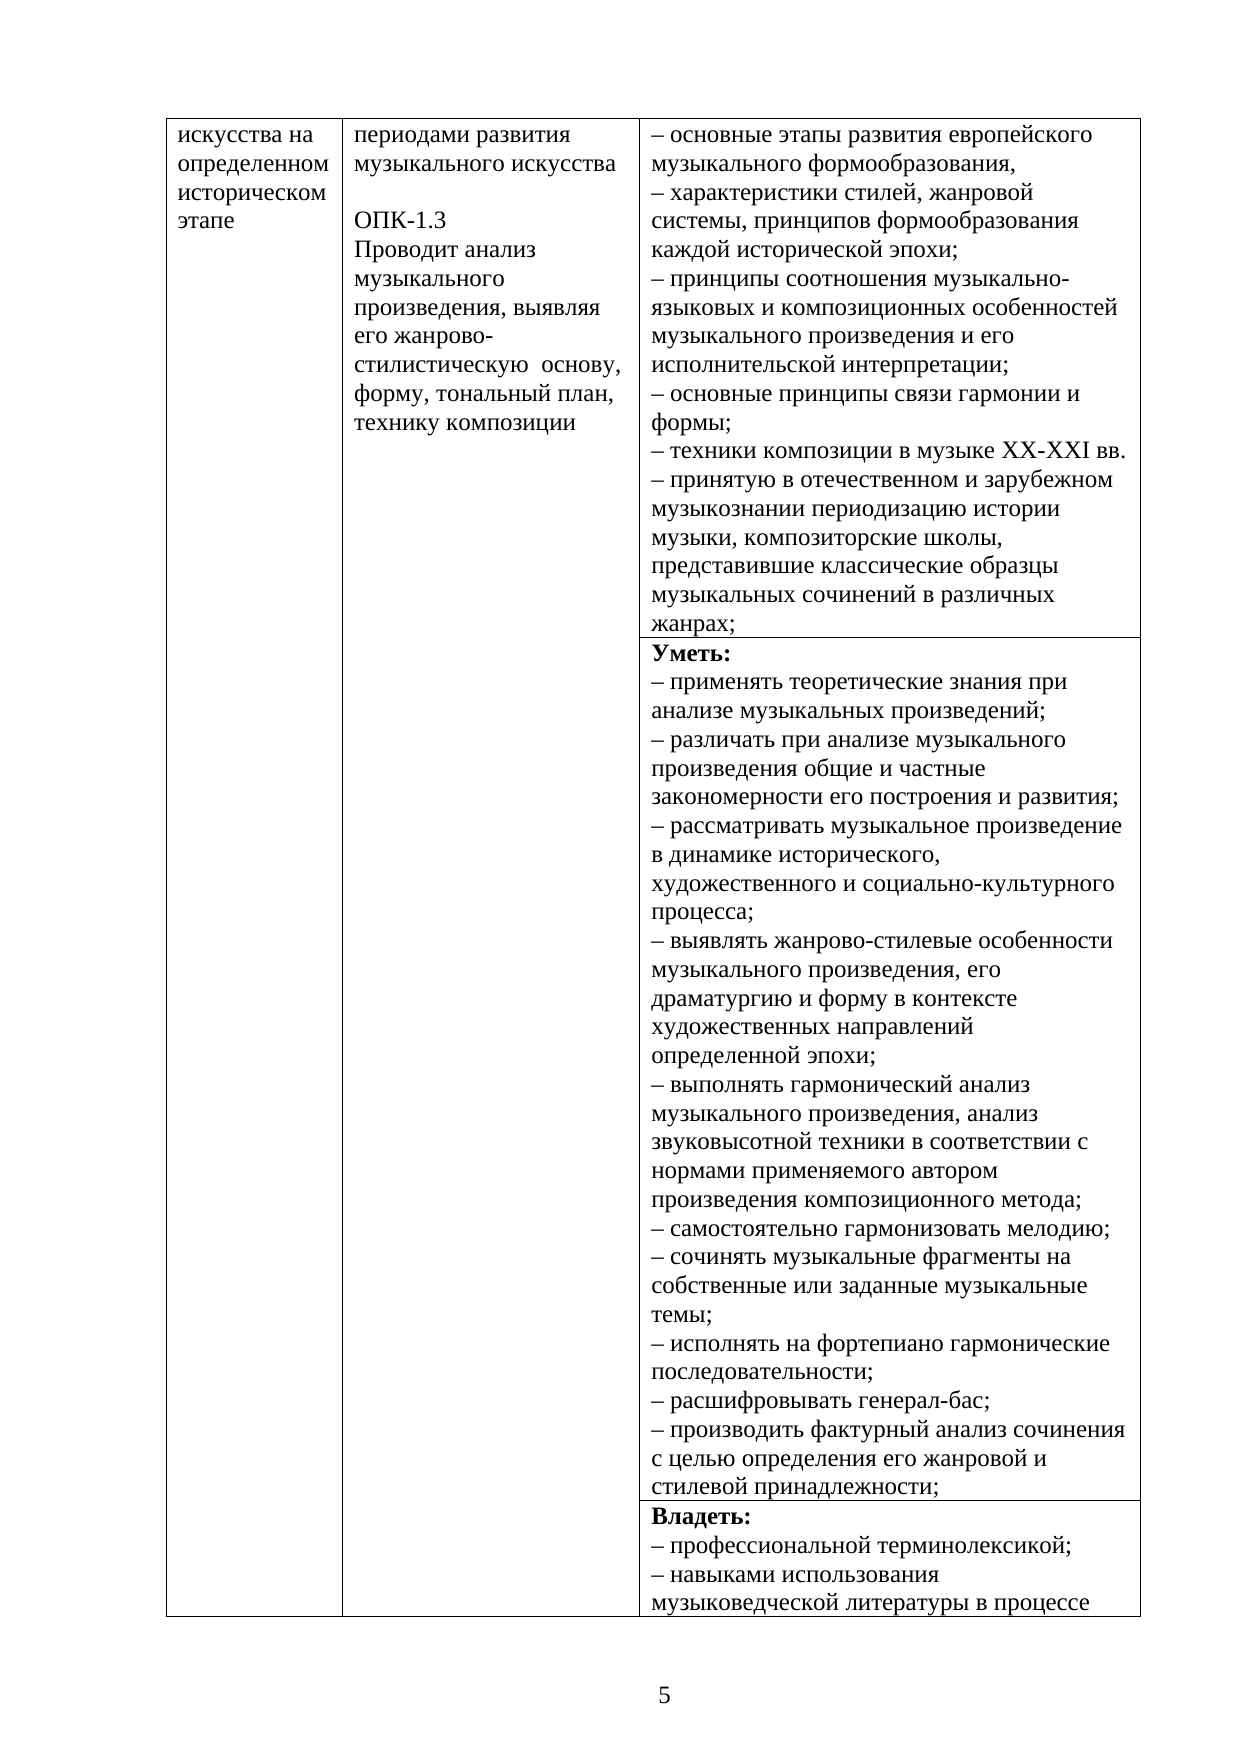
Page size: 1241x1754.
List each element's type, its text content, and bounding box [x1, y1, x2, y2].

table_cell Уметь: – применять теоретические знания при анализе музыкальных произведений; – различать при анализе музыкального произведения общие и частные закономерности его построения и развития; – рассматривать музыкальное произведение в динамике исторического, художественного и социально-культурного процесса; – выявлять жанрово-стилевые особенности музыкального произведения, его драматургию и форму в контексте художественных направлений определенной эпохи; – выполнять гармонический анализ музыкального произведения, анализ звуковысотной техники в соответствии с нормами применяемого автором произведения композиционного метода; – самостоятельно гармонизовать мелодию; – сочинять музыкальные фрагменты на собственные или заданные музыкальные темы; – исполнять на фортепиано гармонические последовательности; – расшифровывать генерал-бас; – производить фактурный анализ сочинения с целью определения его жанровой и стилевой принадлежности; [640, 638, 1140, 1500]
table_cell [640, 1501, 1140, 1616]
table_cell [640, 119, 1140, 637]
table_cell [167, 119, 342, 1616]
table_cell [343, 119, 639, 1616]
